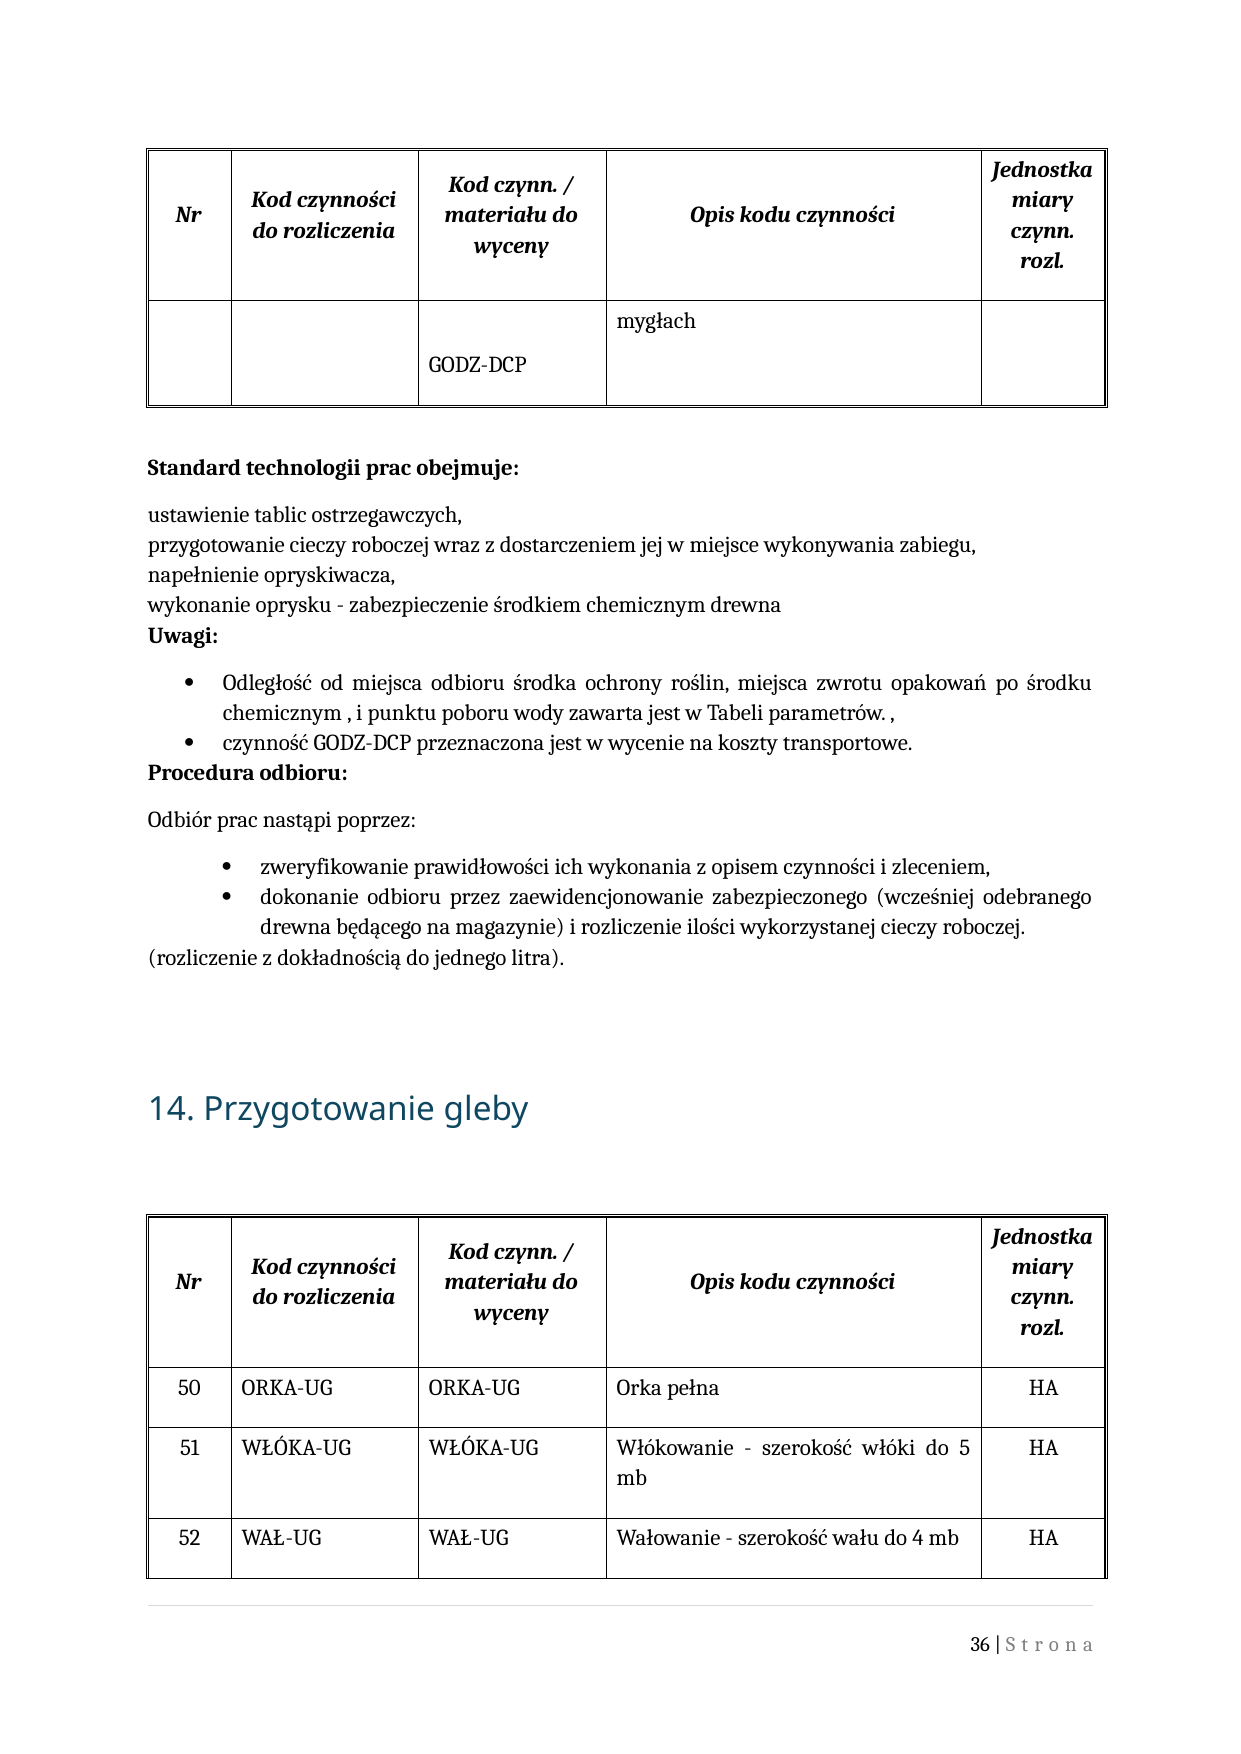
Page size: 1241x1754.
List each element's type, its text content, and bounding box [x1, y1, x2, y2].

list czynność GODZ-DCP przeznaczona jest w wycenie na koszty transportowe. [185, 730, 1093, 756]
list Odległość od miejsca odbioru środka ochrony roślin, miejsca zwrotu opakowań po środku chemicznym , i punktu poboru wody zawarta jest w Tabeli parametrów. , [185, 669, 1093, 726]
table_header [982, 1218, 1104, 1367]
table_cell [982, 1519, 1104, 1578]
list dokonanie odbioru przez zaewidencjonowanie zabezpieczonego (wcześniej odebranego drewna będącego na magazynie) i rozliczenie ilości wykorzystanej cieczy roboczej. [223, 884, 1093, 941]
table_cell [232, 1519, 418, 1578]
text Procedura odbioru: [148, 760, 1093, 786]
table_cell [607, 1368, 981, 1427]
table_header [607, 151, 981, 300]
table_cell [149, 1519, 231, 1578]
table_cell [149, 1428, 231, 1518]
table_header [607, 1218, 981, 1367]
text Uwagi: [148, 622, 1093, 649]
list zweryfikowanie prawidłowości ich wykonania z opisem czynności i zleceniem, [223, 854, 1093, 880]
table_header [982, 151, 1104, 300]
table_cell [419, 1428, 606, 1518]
text Standard technologii prac obejmuje: [148, 455, 1093, 481]
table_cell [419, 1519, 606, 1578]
text przygotowanie cieczy roboczej wraz z dostarczeniem jej w miejsce wykonywania zabiegu, [148, 532, 1093, 558]
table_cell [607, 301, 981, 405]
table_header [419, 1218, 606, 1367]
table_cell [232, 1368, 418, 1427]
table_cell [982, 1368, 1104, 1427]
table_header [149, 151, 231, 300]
text (rozliczenie z dokładnością do jednego litra). [148, 944, 1093, 971]
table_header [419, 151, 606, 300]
text napełnienie opryskiwacza, [148, 562, 1093, 588]
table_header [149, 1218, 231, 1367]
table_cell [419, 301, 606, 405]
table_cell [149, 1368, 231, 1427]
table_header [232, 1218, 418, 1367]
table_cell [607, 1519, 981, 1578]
text 14. Przygotowanie gleby [148, 1085, 1093, 1130]
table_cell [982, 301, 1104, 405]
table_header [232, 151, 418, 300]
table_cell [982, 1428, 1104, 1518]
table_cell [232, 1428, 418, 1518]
text Odbiór prac nastąpi poprzez: [148, 807, 1093, 833]
text ustawienie tablic ostrzegawczych, [148, 502, 1093, 528]
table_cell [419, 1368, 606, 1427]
text wykonanie oprysku - zabezpieczenie środkiem chemicznym drewna [148, 592, 1093, 619]
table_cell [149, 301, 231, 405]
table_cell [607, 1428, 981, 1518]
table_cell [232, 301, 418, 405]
